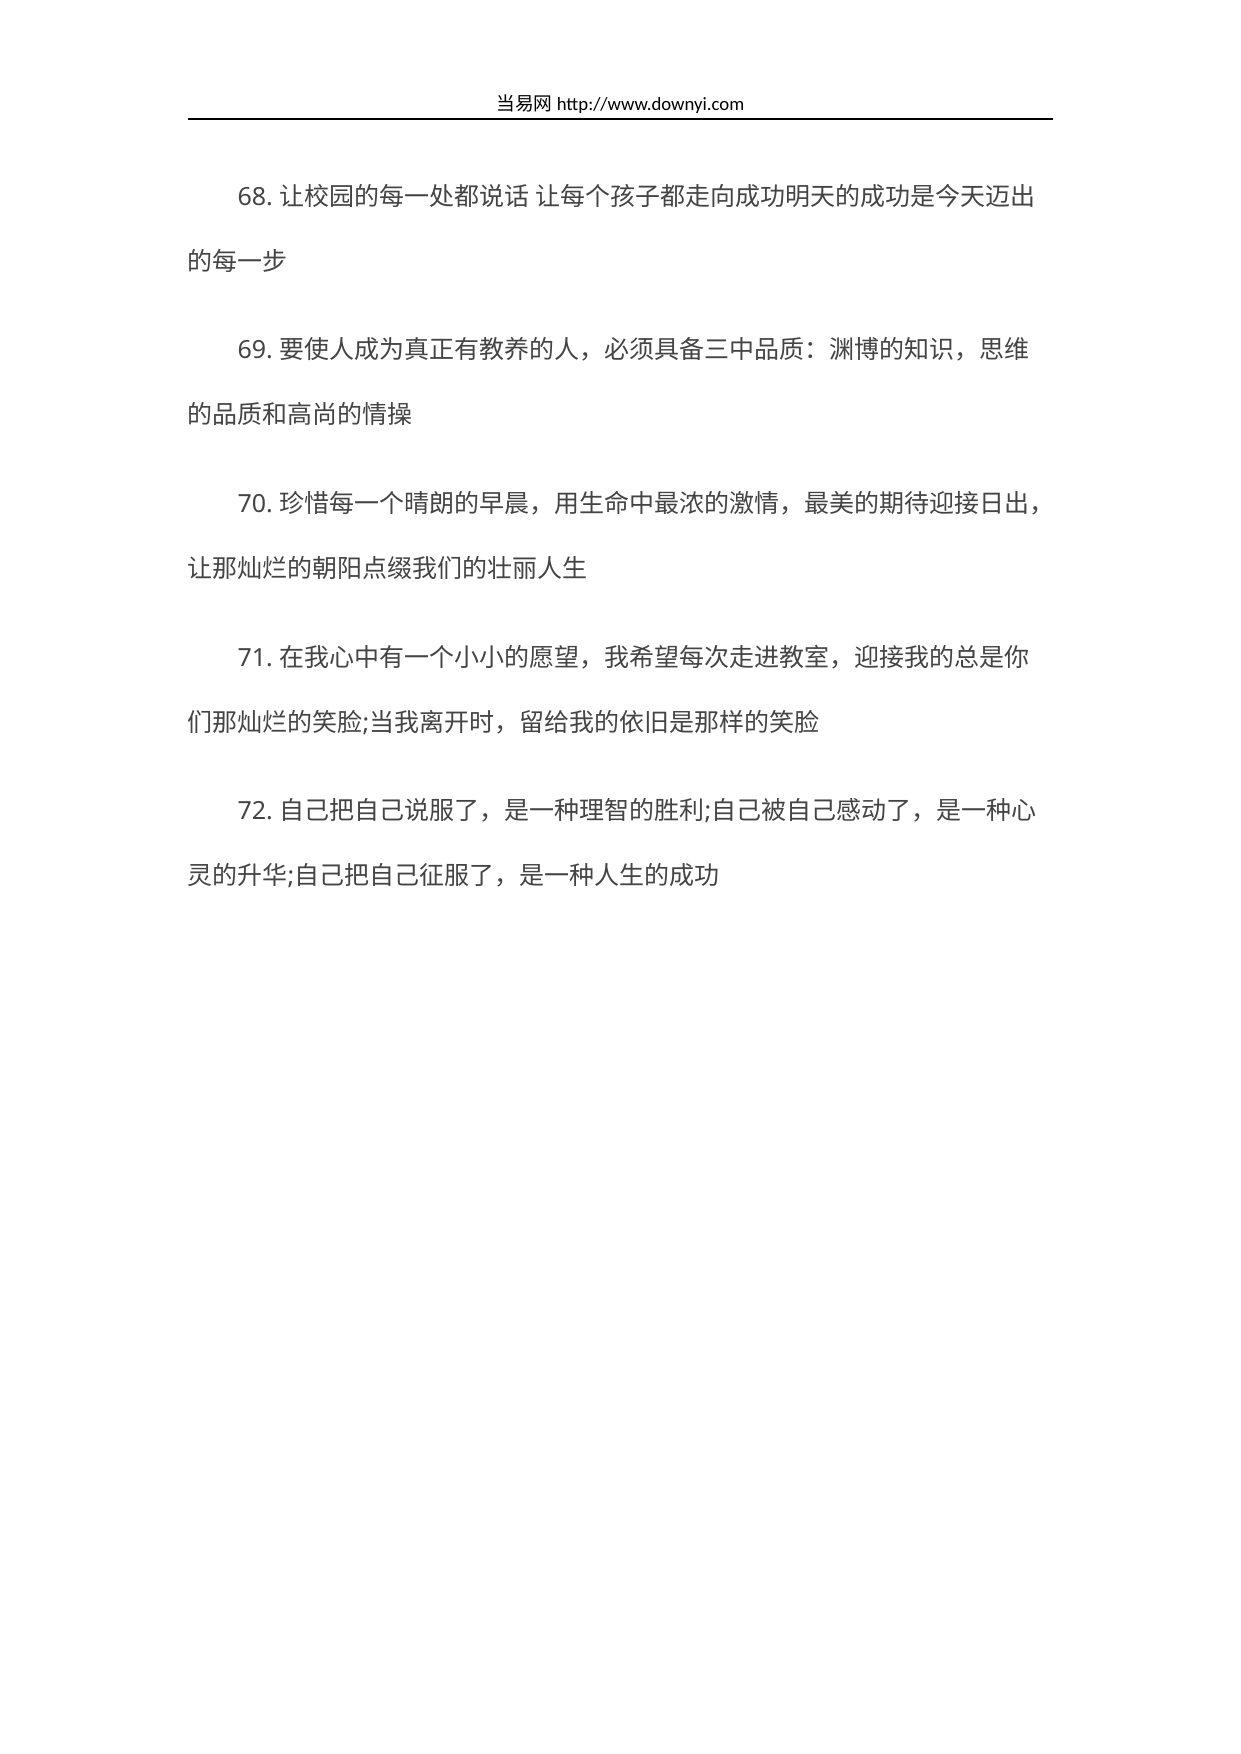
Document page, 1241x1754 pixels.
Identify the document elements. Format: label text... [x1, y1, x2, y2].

text 69. 要使人成为真正有教养的人，必须具备三中品质：渊博的知识，思维的品质和高尚的情操 [187, 316, 1053, 446]
text 70. 珍惜每一个晴朗的早晨，用生命中最浓的激情，最美的期待迎接日出，让那灿烂的朝阳点缀我们的壮丽人生 [187, 469, 1053, 599]
text 71. 在我心中有一个小小的愿望，我希望每次走进教室，迎接我的总是你们那灿烂的笑脸;当我离开时，留给我的依旧是那样的笑脸 [187, 623, 1053, 753]
text 72. 自己把自己说服了，是一种理智的胜利;自己被自己感动了，是一种心灵的升华;自己把自己征服了，是一种人生的成功 [187, 776, 1053, 906]
text 68. 让校园的每一处都说话 让每个孩子都走向成功明天的成功是今天迈出的每一步 [187, 162, 1053, 292]
